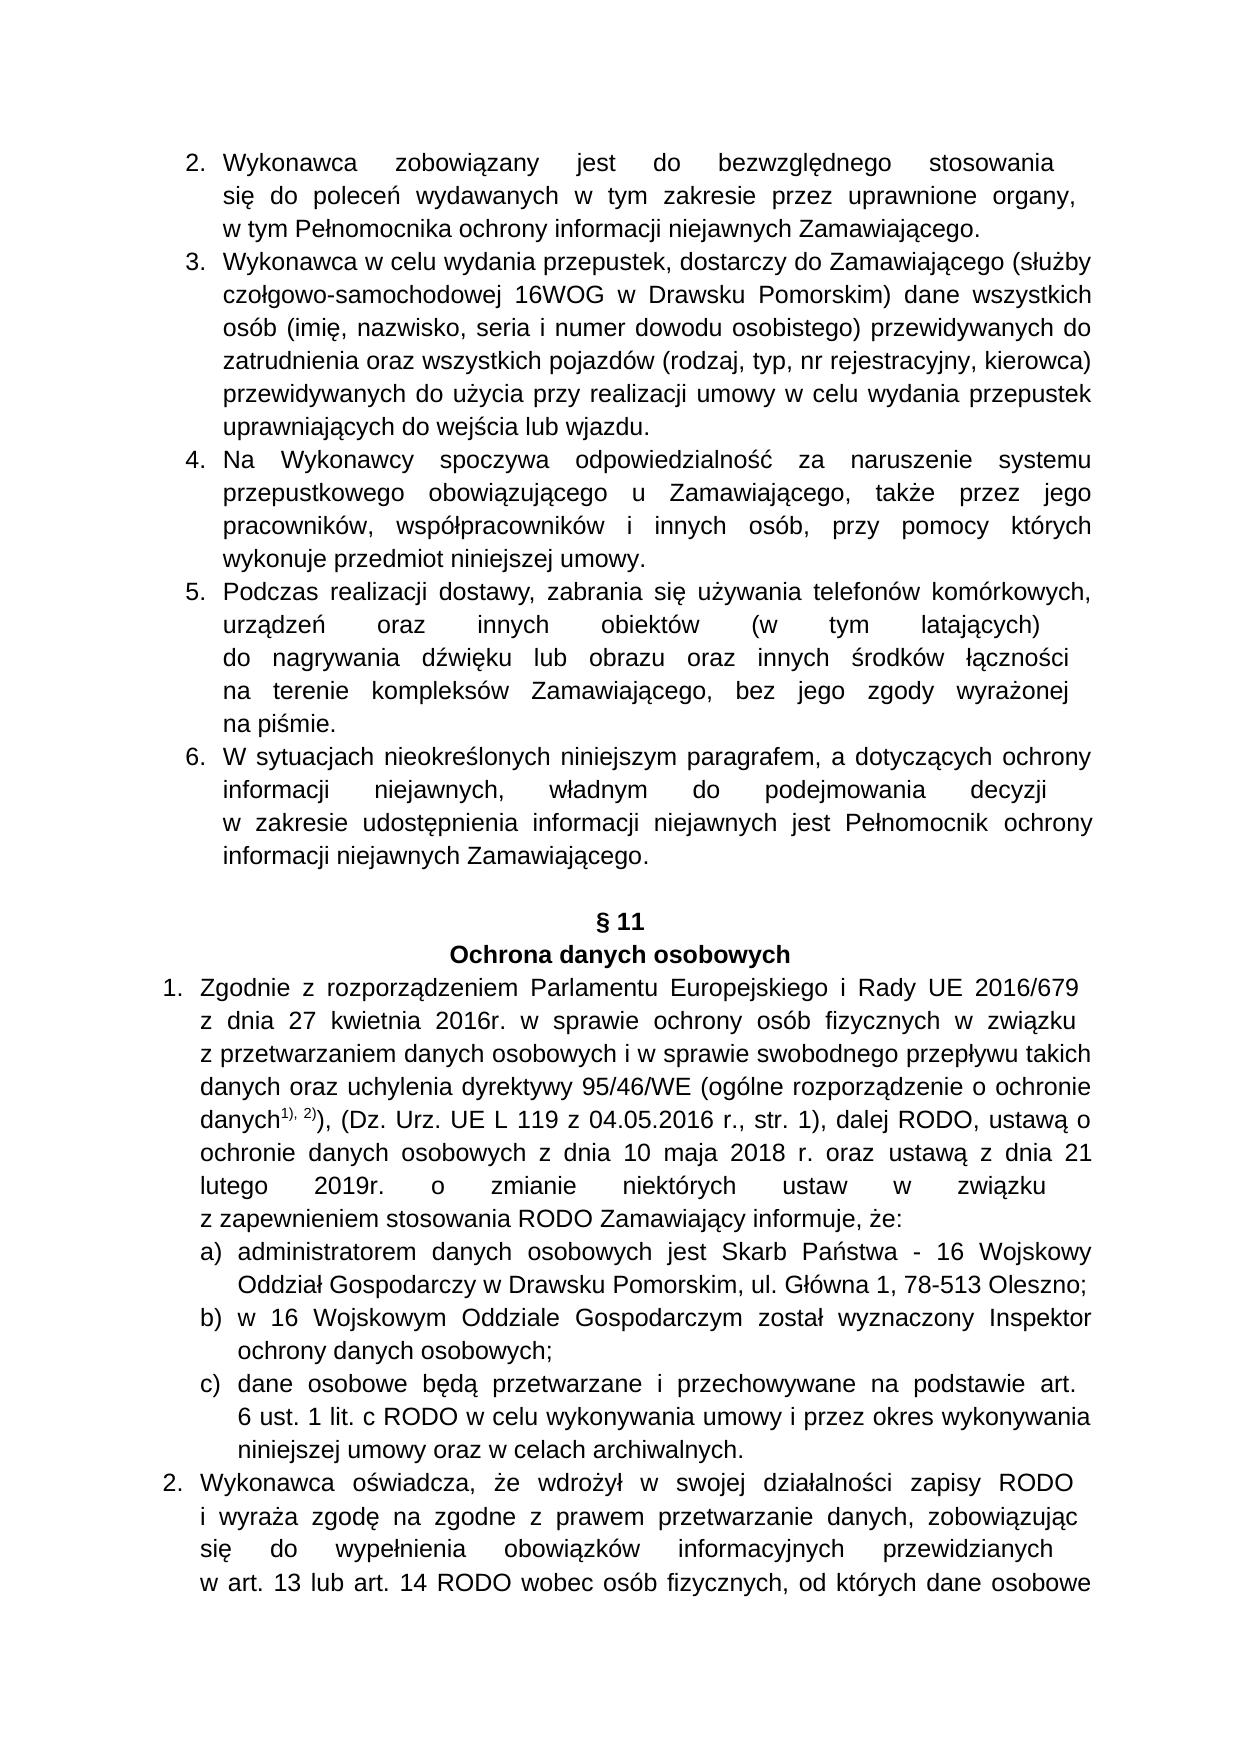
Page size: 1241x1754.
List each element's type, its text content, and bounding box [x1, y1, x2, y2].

text Ochrona danych osobowych [148, 940, 1093, 969]
list Wykonawca zobowiązany jest do bezwzględnego stosowania się do poleceń wydawanych w tym zakresie przez uprawnione organy, w tym Pełnomocnika ochrony informacji niejawnych Zamawiającego. [185, 148, 1093, 242]
list Wykonawca w celu wydania przepustek, dostarczy do Zamawiającego (służby czołgowo-samochodowej 16WOG w Drawsku Pomorskim) dane wszystkich osób (imię, nazwisko, seria i numer dowodu osobistego) przewidywanych do zatrudnienia oraz wszystkich pojazdów (rodzaj, typ, nr rejestracyjny, kierowca) przewidywanych do użycia przy realizacji umowy w celu wydania przepustek uprawniających do wejścia lub wjazdu. [185, 247, 1093, 441]
list Na Wykonawcy spoczywa odpowiedzialność za naruszenie systemu przepustkowego obowiązującego u Zamawiającego, także przez jego pracowników, współpracowników i innych osób, przy pomocy których wykonuje przedmiot niniejszej umowy. [185, 445, 1093, 573]
list administratorem danych osobowych jest Skarb Państwa - 16 Wojskowy Oddział Gospodarczy w Drawsku Pomorskim, ul. Główna 1, 78-513 Oleszno; [200, 1237, 1093, 1299]
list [162, 1468, 1093, 1596]
list Podczas realizacji dostawy, zabrania się używania telefonów komórkowych, urządzeń oraz innych obiektów (w tym latających) do nagrywania dźwięku lub obrazu oraz innych środków łączności na terenie kompleksów Zamawiającego, bez jego zgody wyrażonej na piśmie. [185, 577, 1093, 738]
text § 11 [148, 907, 1093, 936]
list W sytuacjach nieokreślonych niniejszym paragrafem, a dotyczących ochrony informacji niejawnych, władnym do podejmowania decyzji w zakresie udostępnienia informacji niejawnych jest Pełnomocnik ochrony informacji niejawnych Zamawiającego. [185, 742, 1093, 870]
list Zgodnie z rozporządzeniem Parlamentu Europejskiego i Rady UE 2016/679 z dnia 27 kwietnia 2016r. w sprawie ochrony osób fizycznych w związku z przetwarzaniem danych osobowych i w sprawie swobodnego przepływu takich danych oraz uchylenia dyrektywy 95/46/WE (ogólne rozporządzenie o ochronie danych1), 2)), (Dz. Urz. UE L 119 z 04.05.2016 r., str. 1), dalej RODO, ustawą o ochronie danych osobowych z dnia 10 maja 2018 r. oraz ustawą z dnia 21 lutego 2019r. o zmianie niektórych ustaw w związku z zapewnieniem stosowania RODO Zamawiający informuje, że: [162, 973, 1093, 1233]
list dane osobowe będą przetwarzane i przechowywane na podstawie art. 6 ust. 1 lit. c RODO w celu wykonywania umowy i przez okres wykonywania niniejszej umowy oraz w celach archiwalnych. [200, 1369, 1093, 1464]
list w 16 Wojskowym Oddziale Gospodarczym został wyznaczony Inspektor ochrony danych osobowych; [200, 1303, 1093, 1365]
